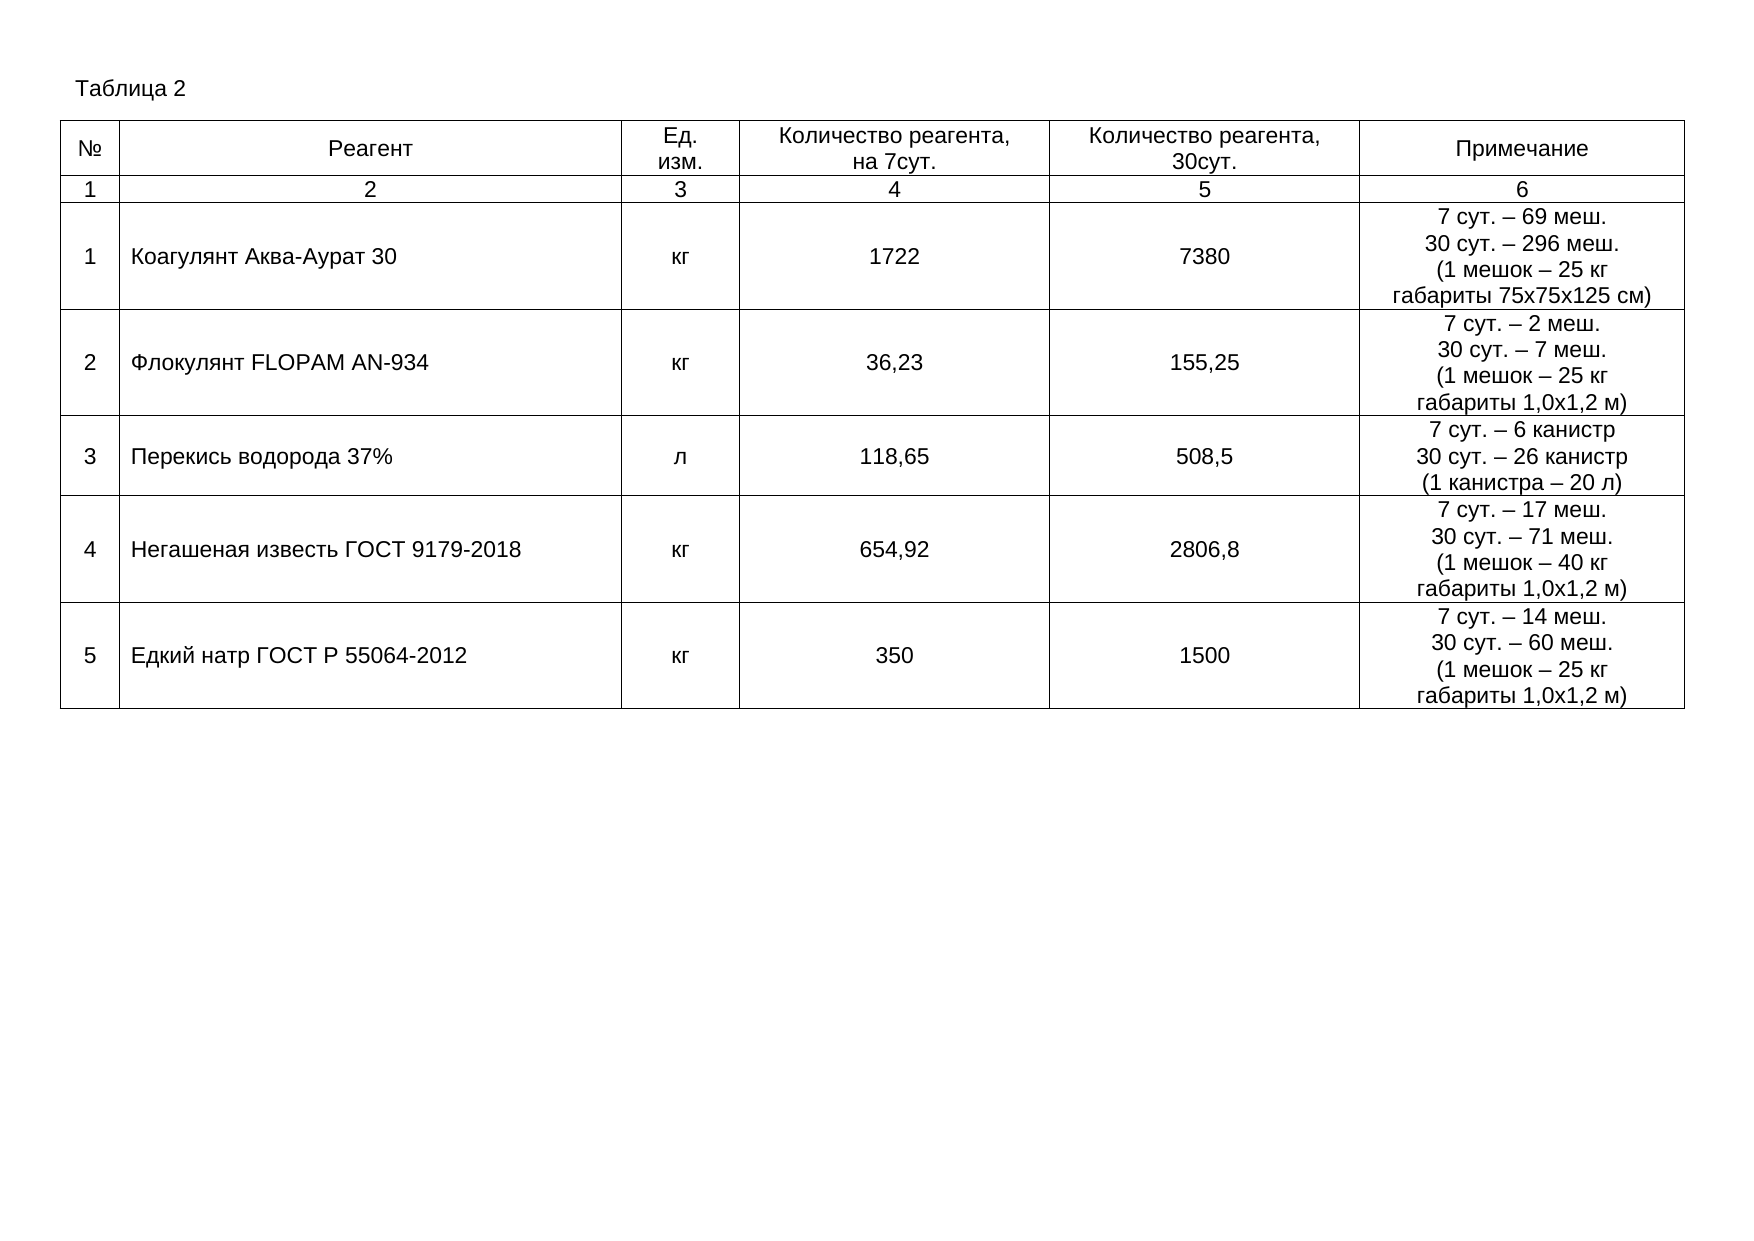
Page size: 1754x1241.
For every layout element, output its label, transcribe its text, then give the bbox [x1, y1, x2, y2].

table_cell 7 сут. – 2 меш. 30 сут. – 7 меш. (1 мешок – 25 кг габариты 1,0х1,2 м) [1360, 310, 1684, 415]
table_cell 7 сут. – 6 канистр 30 сут. – 26 канистр (1 канистра – 20 л) [1360, 416, 1684, 495]
table_header № [61, 121, 119, 175]
table_cell 6 [1360, 176, 1684, 202]
table_cell 155,25 [1050, 310, 1359, 415]
table_header Реагент [120, 121, 621, 175]
table_cell 4 [61, 496, 119, 602]
table_cell 1 [61, 203, 119, 309]
table_cell 508,5 [1050, 416, 1359, 495]
table_cell кг [622, 496, 739, 602]
table_cell 3 [61, 416, 119, 495]
table_cell Перекись водорода 37% [120, 416, 621, 495]
table_header Примечание [1360, 121, 1684, 175]
table_cell 7 сут. – 17 меш. 30 сут. – 71 меш. (1 мешок – 40 кг габариты 1,0х1,2 м) [1360, 496, 1684, 602]
table_cell 3 [622, 176, 739, 202]
table_cell кг [622, 310, 739, 415]
text Таблица 2 [75, 75, 1679, 101]
table_cell 7 сут. – 14 меш. 30 сут. – 60 меш. (1 мешок – 25 кг габариты 1,0х1,2 м) [1360, 603, 1684, 708]
table_cell 2 [120, 176, 621, 202]
table_cell 7380 [1050, 203, 1359, 309]
table_cell 2 [61, 310, 119, 415]
table_header Ед. изм. [622, 121, 739, 175]
table_cell Флокулянт FLOPAM AN-934 [120, 310, 621, 415]
table_cell 654,92 [740, 496, 1049, 602]
table_header Количество реагента, на 7сут. [740, 121, 1049, 175]
table_cell 1500 [1050, 603, 1359, 708]
table_cell Коагулянт Аква-Аурат 30 [120, 203, 621, 309]
table_cell 5 [61, 603, 119, 708]
table_cell кг [622, 603, 739, 708]
table_cell Негашеная известь ГОСТ 9179-2018 [120, 496, 621, 602]
table_cell 5 [1050, 176, 1359, 202]
table_cell 350 [740, 603, 1049, 708]
table_cell Едкий натр ГОСТ Р 55064-2012 [120, 603, 621, 708]
table_cell л [622, 416, 739, 495]
table_cell 36,23 [740, 310, 1049, 415]
table_header Количество реагента, 30сут. [1050, 121, 1359, 175]
table_cell 4 [740, 176, 1049, 202]
table_cell 7 сут. – 69 меш. 30 сут. – 296 меш. (1 мешок – 25 кг габариты 75х75х125 см) [1360, 203, 1684, 309]
table_cell кг [622, 203, 739, 309]
table_cell 1722 [740, 203, 1049, 309]
table_cell 1 [61, 176, 119, 202]
table_cell 2806,8 [1050, 496, 1359, 602]
table_cell 118,65 [740, 416, 1049, 495]
